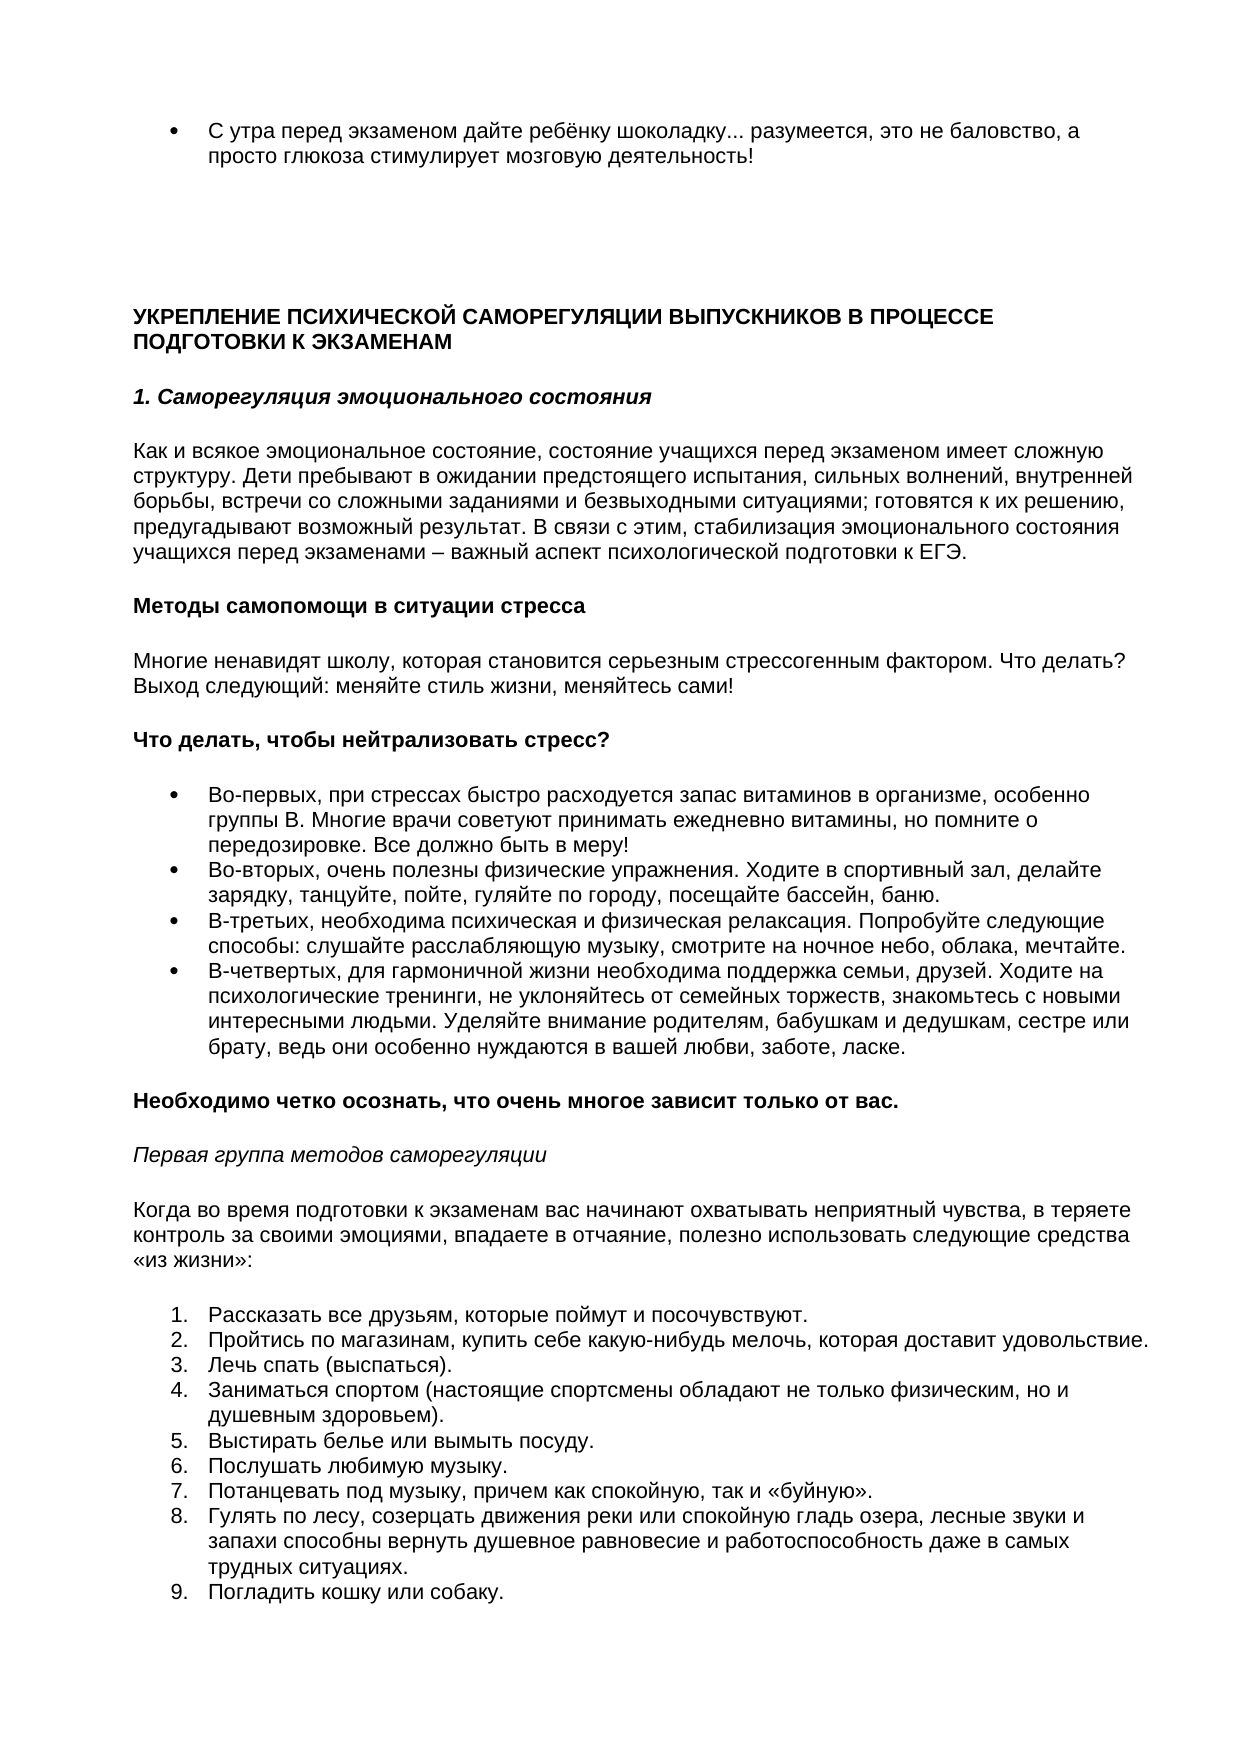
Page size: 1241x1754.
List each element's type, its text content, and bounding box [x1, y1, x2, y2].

text Как и всякое эмоциональное состояние, состояние учащихся перед экзаменом имеет сложную структуру. Дети пребывают в ожидании предстоящего испытания, сильных волнений, внутренней борьбы, встречи со сложными заданиями и безвыходными ситуациями; готовятся к их решению, предугадывают возможный результат. В связи с этим, стабилизация эмоционального состояния учащихся перед экзаменами – важный аспект психологической подготовки к ЕГЭ. [133, 438, 1152, 564]
list Во-первых, при стрессах быстро расходуется запас витаминов в организме, особенно группы В. Многие врачи советуют принимать ежедневно витамины, но помните о передозировке. Все должно быть в меру! [170, 781, 1152, 857]
text Когда во время подготовки к экзаменам вас начинают охватывать неприятный чувства, в теряете контроль за своими эмоциями, впадаете в отчаяние, полезно использовать следующие средства «из жизни»: [133, 1197, 1152, 1272]
list Заниматься спортом (настоящие спортсмены обладают не только физическим, но и душевным здоровьем). [170, 1377, 1152, 1427]
text Что делать, чтобы нейтрализовать стресс? [133, 727, 1152, 752]
list Послушать любимую музыку. [170, 1453, 1152, 1478]
list Потанцевать под музыку, причем как спокойную, так и «буйную». [170, 1478, 1152, 1503]
list Пройтись по магазинам, купить себе какую-нибудь мелочь, которая доставит удовольствие. [170, 1327, 1152, 1352]
list Рассказать все друзьям, которые поймут и посочувствуют. [170, 1301, 1152, 1327]
list С утра перед экзаменом дайте ребёнку шоколадку... разумеется, это не баловство, а просто глюкоза стимулирует мозговую деятельность! [170, 118, 1152, 168]
text Методы самопомощи в ситуации стресса [133, 593, 1152, 618]
list Погладить кошку или собаку. [170, 1579, 1152, 1604]
text Многие ненавидят школу, которая становится серьезным стрессогенным фактором. Что делать? Выход следующий: меняйте стиль жизни, меняйтесь сами! [133, 647, 1152, 698]
list Во-вторых, очень полезны физические упражнения. Ходите в спортивный зал, делайте зарядку, танцуйте, пойте, гуляйте по городу, посещайте бассейн, баню. [170, 857, 1152, 907]
list Гулять по лесу, созерцать движения реки или спокойную гладь озера, лесные звуки и запахи способны вернуть душевное равновесие и работоспособность даже в самых трудных ситуациях. [170, 1503, 1152, 1579]
text Необходимо четко осознать, что очень многое зависит только от вас. [133, 1088, 1152, 1113]
text 1. Саморегуляция эмоционального состояния [133, 383, 1152, 409]
text УКРЕПЛЕНИЕ ПСИХИЧЕСКОЙ САМОРЕГУЛЯЦИИ ВЫПУСКНИКОВ В ПРОЦЕССЕ ПОДГОТОВКИ К ЭКЗАМЕНАМ [133, 304, 1152, 354]
list В-третьих, необходима психическая и физическая релаксация. Попробуйте следующие способы: слушайте расслабляющую музыку, смотрите на ночное небо, облака, мечтайте. [170, 907, 1152, 958]
list Выстирать белье или вымыть посуду. [170, 1427, 1152, 1453]
list В-четвертых, для гармоничной жизни необходима поддержка семьи, друзей. Ходите на психологические тренинги, не уклоняйтесь от семейных торжеств, знакомьтесь с новыми интересными людьми. Уделяйте внимание родителям, бабушкам и дедушкам, сестре или брату, ведь они особенно нуждаются в вашей любви, заботе, ласке. [170, 958, 1152, 1059]
list Лечь спать (выспаться). [170, 1352, 1152, 1377]
text Первая группа методов саморегуляции [133, 1142, 1152, 1167]
